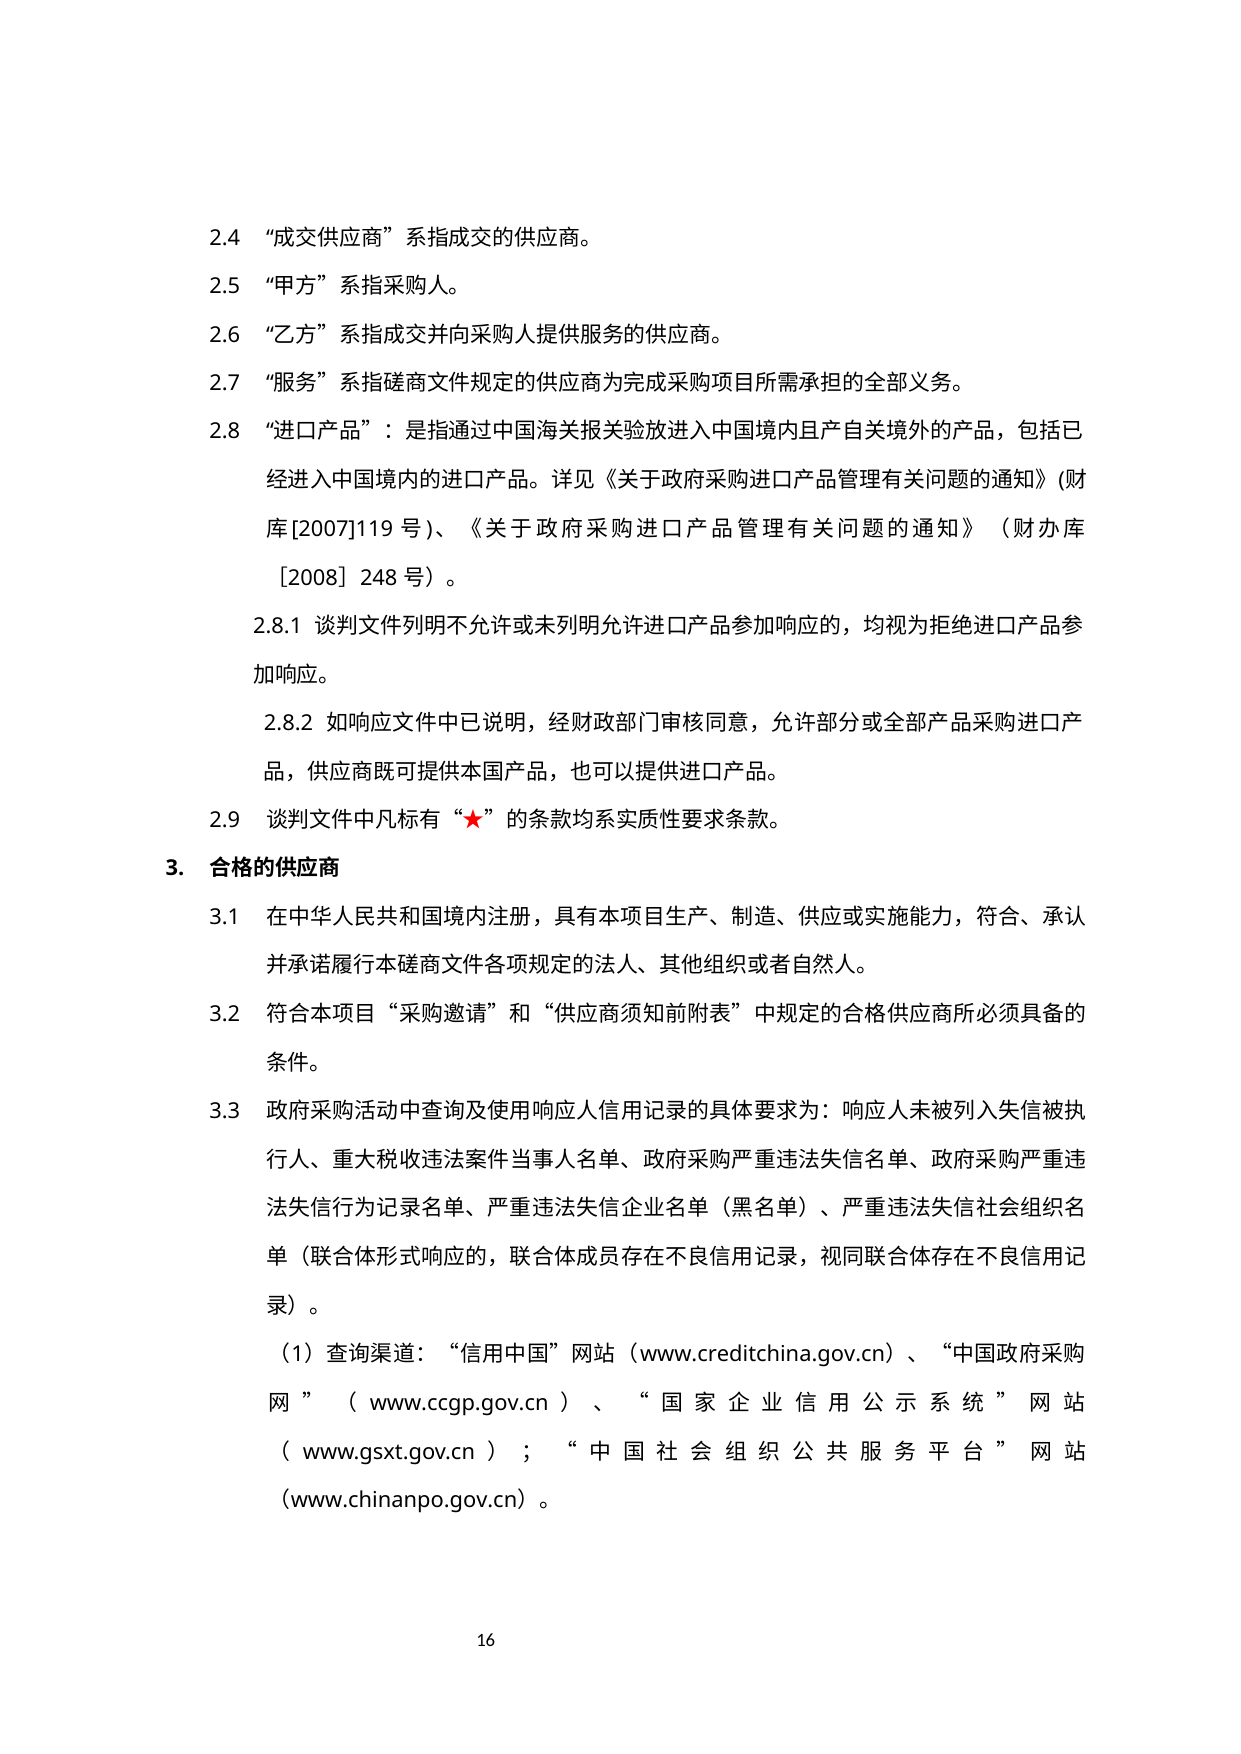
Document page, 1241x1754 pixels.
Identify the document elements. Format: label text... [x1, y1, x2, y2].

list 谈判文件中凡标有“★”的条款均系实质性要求条款。 [209, 802, 1087, 834]
list 合格的供应商 [165, 850, 1087, 882]
list “甲方”系指采购人。 [209, 268, 1087, 300]
list “成交供应商”系指成交的供应商。 [209, 219, 1087, 252]
list “进口产品”：是指通过中国海关报关验放进入中国境内且产自关境外的产品，包括已经进入中国境内的进口产品。详见《关于政府采购进口产品管理有关问题的通知》(财库[2007]119号)、《关于政府采购进口产品管理有关问题的通知》（财办库［2008］248 号）。 [209, 413, 1087, 592]
list 在中华人民共和国境内注册，具有本项目生产、制造、供应或实施能力，符合、承认并承诺履行本磋商文件各项规定的法人、其他组织或者自然人。 [209, 898, 1087, 979]
list （1）查询渠道：“信用中国”网站（www.creditchina.gov.cn）、“中国政府采购网”（www.ccgp.gov.cn）、“国家企业信用公示系统”网站（www.gsxt.gov.cn）；“中国社会组织公共服务平台”网站（www.chinanpo.gov.cn）。 [269, 1336, 1087, 1514]
list “乙方”系指成交并向采购人提供服务的供应商。 [209, 316, 1087, 349]
list 符合本项目“采购邀请”和“供应商须知前附表”中规定的合格供应商所必须具备的条件。 [209, 995, 1087, 1077]
text 2.8.1 谈判文件列明不允许或未列明允许进口产品参加响应的，均视为拒绝进口产品参加响应。 [253, 607, 1087, 689]
list 政府采购活动中查询及使用响应人信用记录的具体要求为：响应人未被列入失信被执行人、重大税收违法案件当事人名单、政府采购严重违法失信名单、政府采购严重违法失信行为记录名单、严重违法失信企业名单（黑名单）、严重违法失信社会组织名单（联合体形式响应的，联合体成员存在不良信用记录，视同联合体存在不良信用记录）。 [209, 1092, 1087, 1320]
text 2.8.2 如响应文件中已说明，经财政部门审核同意，允许部分或全部产品采购进口产品，供应商既可提供本国产品，也可以提供进口产品。 [264, 704, 1087, 786]
list “服务”系指磋商文件规定的供应商为完成采购项目所需承担的全部义务。 [209, 364, 1087, 397]
